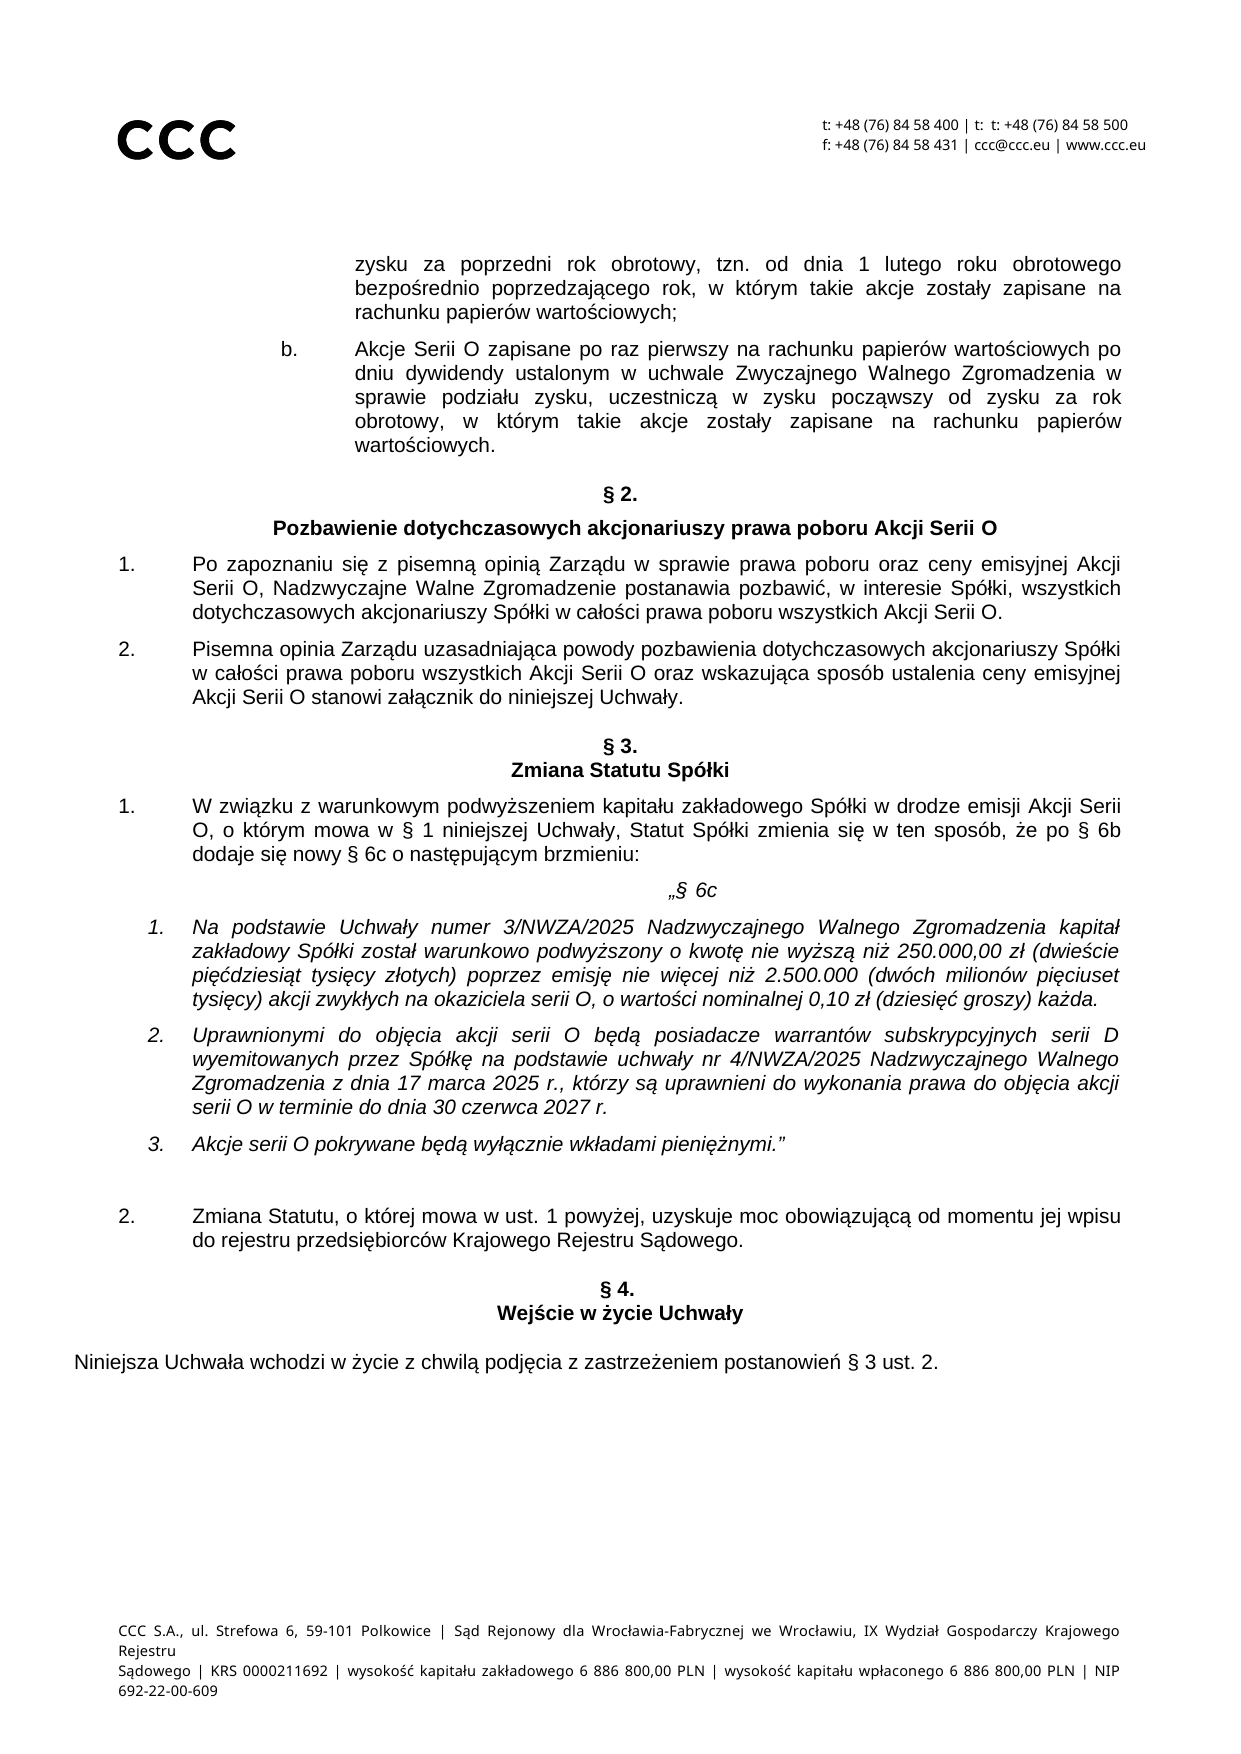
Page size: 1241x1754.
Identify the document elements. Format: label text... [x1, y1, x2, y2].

text 2. Uprawnionymi do objęcia akcji serii O będą posiadacze warrantów subskrypcyjnych serii D wyemitowanych przez Spółkę na podstawie uchwały nr 4/NWZA/2025 Nadzwyczajnego Walnego Zgromadzenia z dnia 17 marca 2025 r., którzy są uprawnieni do wykonania prawa do objęcia akcji serii O w terminie do dnia 30 czerwca 2027 r. [148, 1023, 1122, 1119]
text 3. Akcje serii O pokrywane będą wyłącznie wkładami pieniężnymi.” [148, 1131, 1122, 1155]
subtitle Zmiana Statutu Spółki [118, 733, 1122, 781]
picture [0, 2, 1241, 252]
subtitle Akcje Serii O zapisane po raz pierwszy na rachunku papierów wartościowych po dniu dywidendy ustalonym w uchwale Zwyczajnego Walnego Zgromadzenia w sprawie podziału zysku, uczestniczą w zysku począwszy od zysku za rok obrotowy, w którym takie akcje zostały zapisane na rachunku papierów wartościowych. [281, 337, 1122, 456]
text Pozbawienie dotychczasowych akcjonariuszy prawa poboru Akcji Serii O [148, 516, 1122, 540]
subtitle „§ 6c [266, 878, 1122, 902]
subtitle Pisemna opinia Zarządu uzasadniająca powody pozbawienia dotychczasowych akcjonariuszy Spółki w całości prawa poboru wszystkich Akcji Serii O oraz wskazująca sposób ustalenia ceny emisyjnej Akcji Serii O stanowi załącznik do niniejszej Uchwały. [118, 637, 1122, 708]
subtitle Zmiana Statutu, o której mowa w ust. 1 powyżej, uzyskuje moc obowiązującą od momentu jej wpisu do rejestru przedsiębiorców Krajowego Rejestru Sądowego. [118, 1204, 1122, 1252]
subtitle Wejście w życie Uchwały [118, 1277, 1122, 1325]
text Niniejsza Uchwała wchodzi w życie z chwilą podjęcia z zastrzeżeniem postanowień § 3 ust. 2.Projekt – dotyczy punktu 6 porządku obrad [74, 1350, 1122, 1374]
subtitle Po zapoznaniu się z pisemną opinią Zarządu w sprawie prawa poboru oraz ceny emisyjnej Akcji Serii O, Nadzwyczajne Walne Zgromadzenie postanawia pozbawić, w interesie Spółki, wszystkich dotychczasowych akcjonariuszy Spółki w całości prawa poboru wszystkich Akcji Serii O. [118, 552, 1122, 624]
text 1. Na podstawie Uchwały numer 3/NWZA/2025 Nadzwyczajnego Walnego Zgromadzenia kapitał zakładowy Spółki został warunkowo podwyższony o kwotę nie wyższą niż 250.000,00 zł (dwieście pięćdziesiąt tysięcy złotych) poprzez emisję nie więcej niż 2.500.000 (dwóch milionów pięciuset tysięcy) akcji zwykłych na okaziciela serii O, o wartości nominalnej 0,10 zł (dziesięć groszy) każda. [148, 915, 1122, 1011]
subtitle W związku z warunkowym podwyższeniem kapitału zakładowego Spółki w drodze emisji Akcji Serii O, o którym mowa w § 1 niniejszej Uchwały, Statut Spółki zmienia się w ten sposób, że po § 6b dodaje się nowy § 6c o następującym brzmieniu: [118, 794, 1122, 866]
